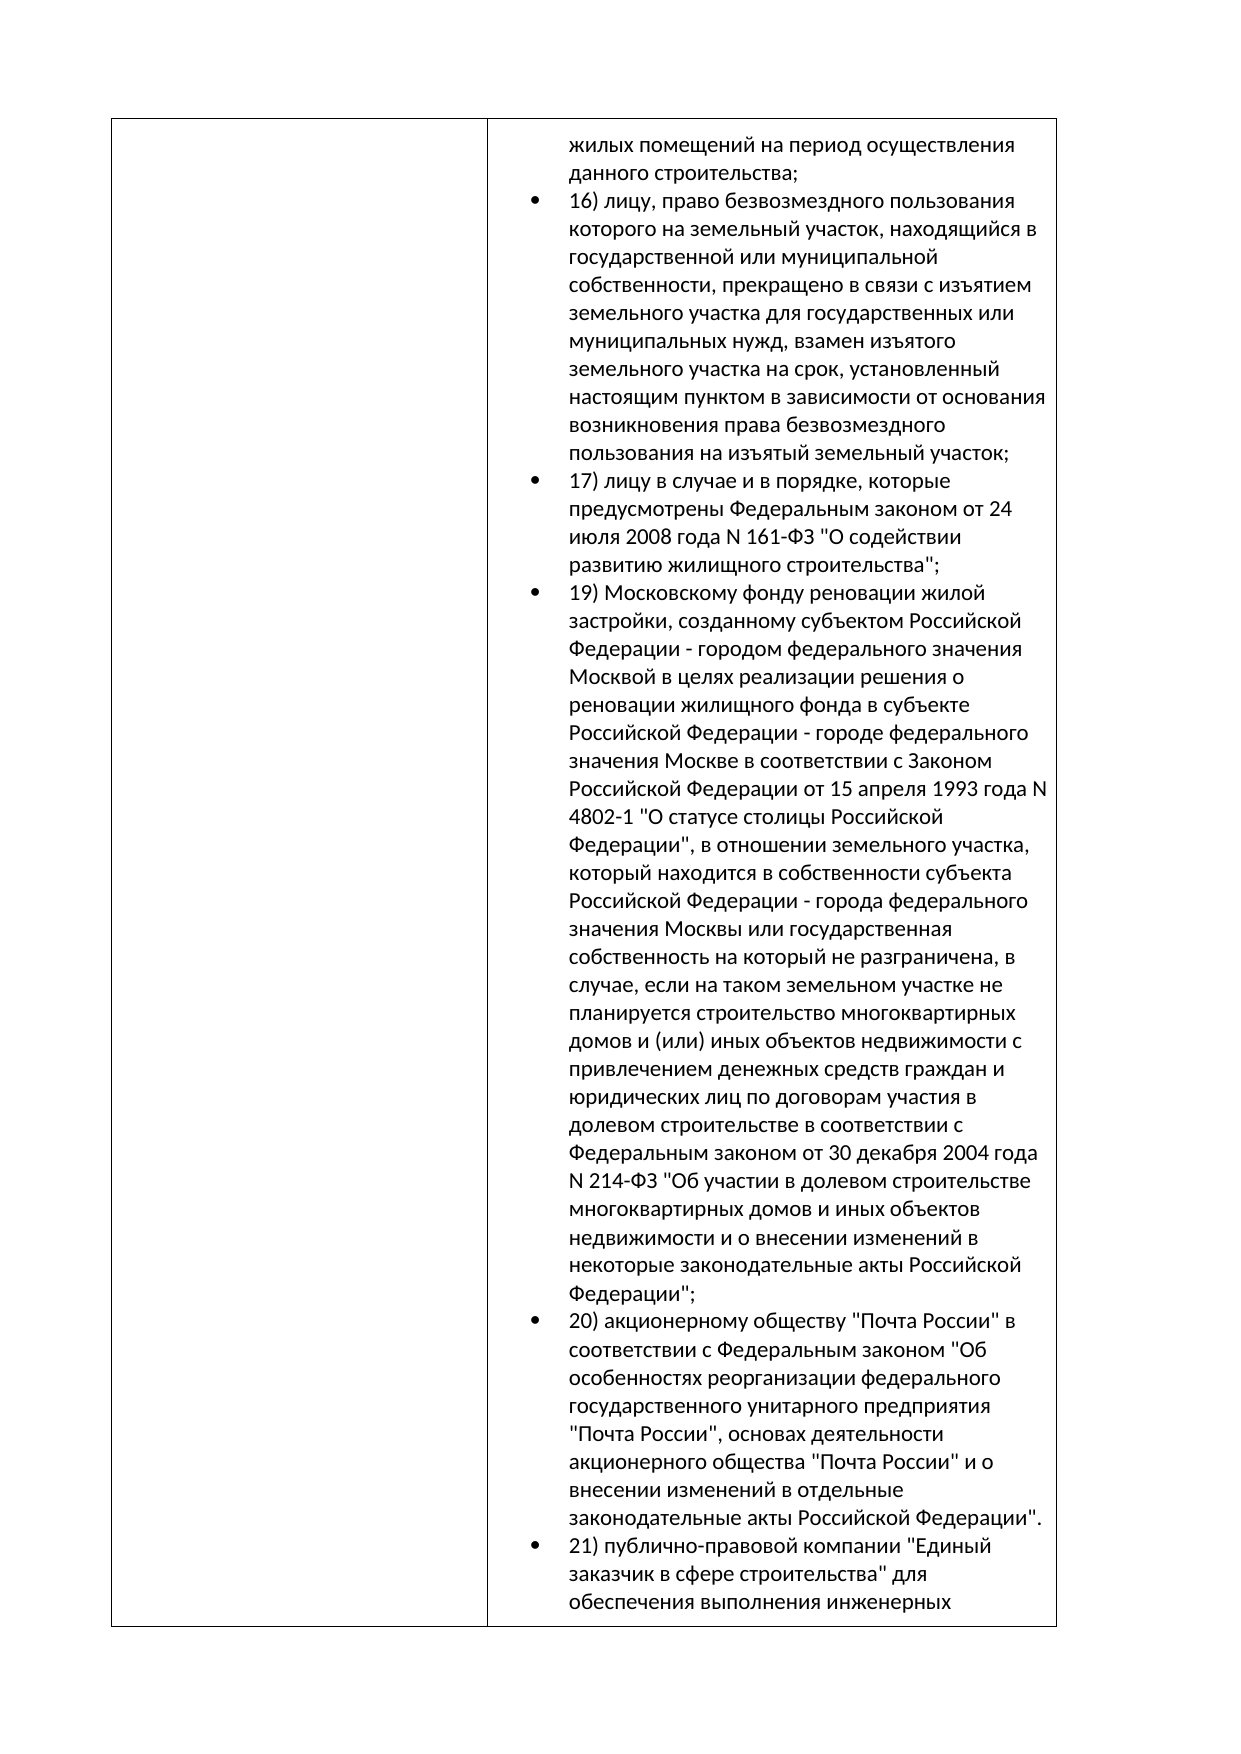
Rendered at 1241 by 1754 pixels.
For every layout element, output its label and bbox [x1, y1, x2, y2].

table_cell [112, 119, 487, 1626]
table_cell [488, 119, 1056, 1626]
